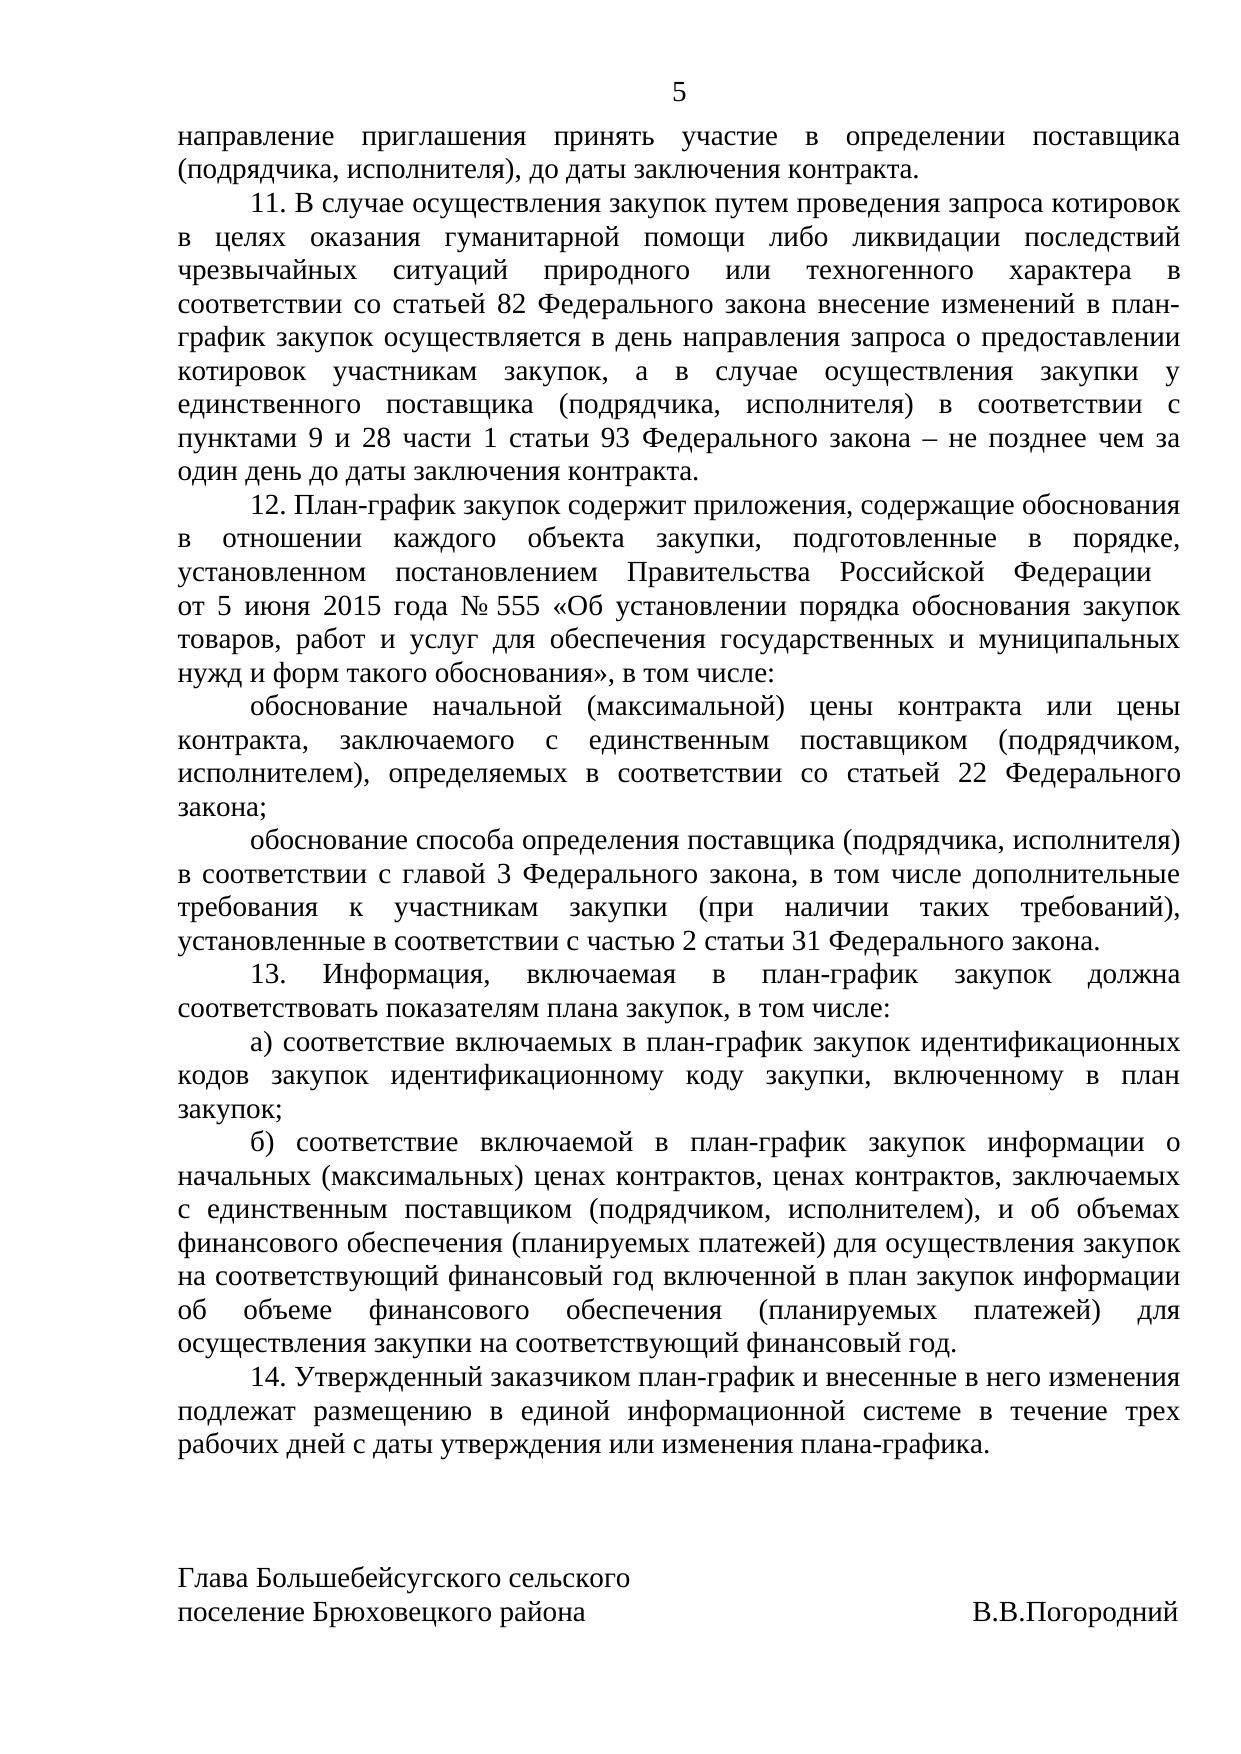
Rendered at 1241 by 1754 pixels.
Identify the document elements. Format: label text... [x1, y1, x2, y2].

text б) соответствие включаемой в план-график закупок информации о начальных (максимальных) ценах контрактов, ценах контрактов, заключаемых с единственным поставщиком (подрядчиком, исполнителем), и об объемах финансового обеспечения (планируемых платежей) для осуществления закупок на соответствующий финансовый год включенной в план закупок информации об объеме финансового обеспечения (планируемых платежей) для осуществления закупки на соответствующий финансовый год. [177, 1124, 1181, 1359]
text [177, 118, 1181, 185]
text 12. План-график закупок содержит приложения, содержащие обоснования в отношении каждого объекта закупки, подготовленные в порядке, установленном постановлением Правительства Российской Федерации от 5 июня 2015 года № 555 «Об установлении порядка обоснования закупок товаров, работ и услуг для обеспечения государственных и муниципальных нужд и форм такого обоснования», в том числе: [177, 487, 1181, 688]
text обоснование начальной (максимальной) цены контракта или цены контракта, заключаемого с единственным поставщиком (подрядчиком, исполнителем), определяемых в соответствии со статьей 22 Федерального закона; [177, 688, 1181, 822]
text поселение Брюховецкого района В.В.Погородний [177, 1594, 1181, 1627]
text обоснование способа определения поставщика (подрядчика, исполнителя) в соответствии с главой 3 Федерального закона, в том числе дополнительные требования к участникам закупки (при наличии таких требований), установленные в соответствии с частью 2 статьи 31 Федерального закона. [177, 822, 1181, 957]
text 13. Информация, включаемая в план-график закупок должна соответствовать показателям плана закупок, в том числе: [177, 957, 1181, 1024]
text Глава Большебейсугского сельского [177, 1560, 1181, 1594]
text 11. В случае осуществления закупок путем проведения запроса котировок в целях оказания гуманитарной помощи либо ликвидации последствий чрезвычайных ситуаций природного или техногенного характера в соответствии со статьей 82 Федерального закона внесение изменений в план-график закупок осуществляется в день направления запроса о предоставлении котировок участникам закупок, а в случае осуществления закупки у единственного поставщика (подрядчика, исполнителя) в соответствии с пунктами 9 и 28 части 1 статьи 93 Федерального закона – не позднее чем за один день до даты заключения контракта. [177, 185, 1181, 487]
text 14. Утвержденный заказчиком план-график и внесенные в него изменения подлежат размещению в единой информационной системе в течение трех рабочих дней с даты утверждения или изменения плана-графика. [177, 1359, 1181, 1460]
text а) соответствие включаемых в план-график закупок идентификационных кодов закупок идентификационному коду закупки, включенному в план закупок; [177, 1024, 1181, 1124]
